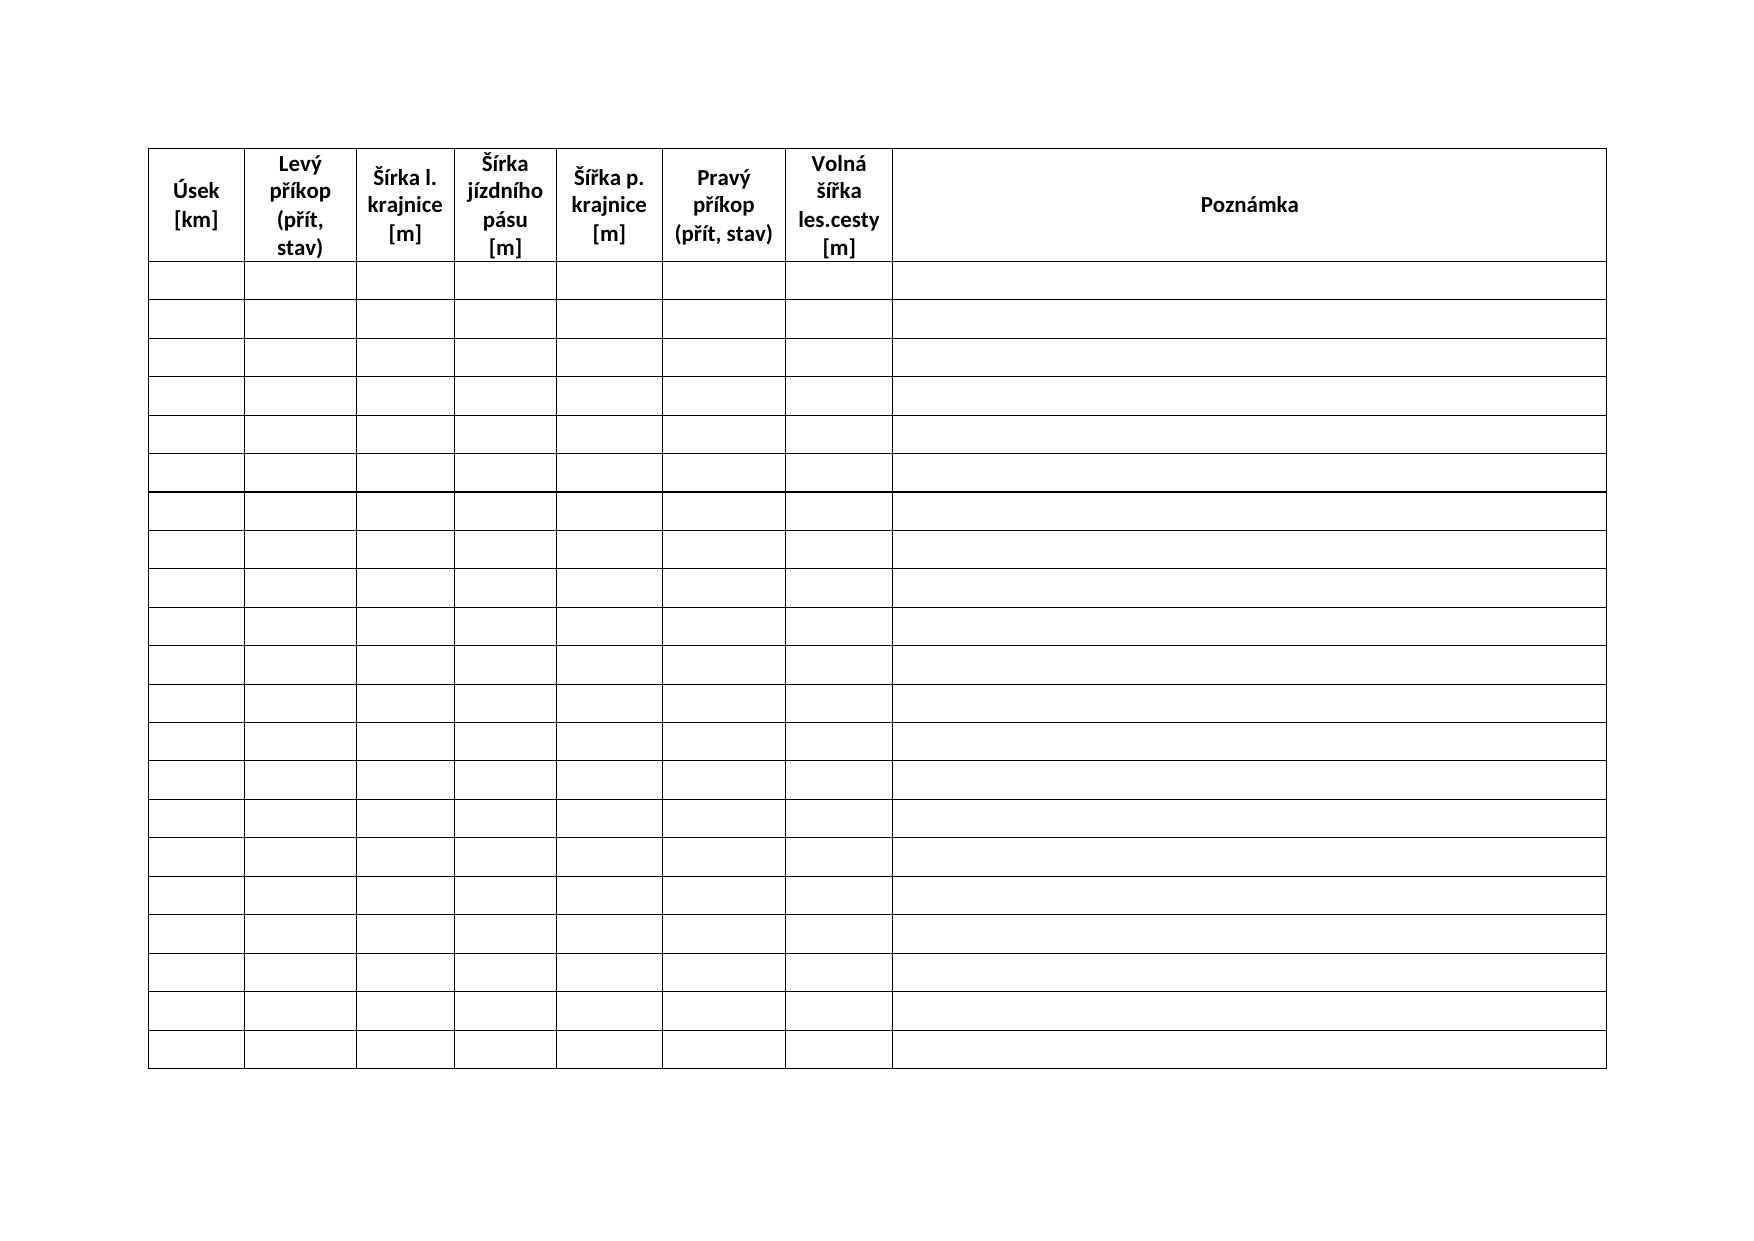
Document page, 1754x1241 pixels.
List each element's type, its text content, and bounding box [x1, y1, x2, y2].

table_cell [149, 685, 244, 722]
table_cell [893, 992, 1606, 1029]
table_cell [893, 300, 1606, 338]
table_cell [245, 915, 356, 953]
table_cell [786, 723, 892, 760]
table_cell [245, 454, 356, 491]
table_cell [786, 800, 892, 837]
table_header Šířka p. krajnice [m] [557, 149, 662, 261]
table_cell [245, 761, 356, 799]
table_cell [893, 646, 1606, 683]
table_cell [557, 339, 662, 376]
table_cell [455, 531, 556, 568]
table_header Levý příkop (přít, stav) [245, 149, 356, 261]
table_cell [357, 454, 454, 491]
table_cell [455, 262, 556, 299]
table_cell [357, 723, 454, 760]
table_cell [663, 569, 785, 607]
table_cell [663, 992, 785, 1029]
table_cell [663, 262, 785, 299]
table_cell [557, 800, 662, 837]
table_cell [557, 454, 662, 491]
table_cell [245, 493, 356, 530]
table_cell [663, 838, 785, 876]
table_cell [663, 493, 785, 530]
table_cell [149, 723, 244, 760]
table_cell [357, 646, 454, 683]
table_cell [663, 531, 785, 568]
table_cell [893, 531, 1606, 568]
table_cell [557, 915, 662, 953]
table_cell [786, 416, 892, 453]
table_cell [455, 1031, 556, 1068]
table_cell [557, 608, 662, 645]
table_cell [663, 685, 785, 722]
table_cell [455, 339, 556, 376]
table_cell [455, 723, 556, 760]
table_cell [663, 300, 785, 338]
table_cell [557, 723, 662, 760]
table_cell [357, 685, 454, 722]
table_cell [455, 761, 556, 799]
table_cell [245, 531, 356, 568]
table_cell [893, 377, 1606, 414]
table_header Poznámka [893, 149, 1606, 261]
table_cell [893, 685, 1606, 722]
table_cell [786, 646, 892, 683]
table_cell [149, 1031, 244, 1068]
table_cell [557, 761, 662, 799]
table_cell [663, 1031, 785, 1068]
table_cell [663, 646, 785, 683]
table_cell [786, 377, 892, 414]
table_cell [663, 877, 785, 914]
table_cell [149, 838, 244, 876]
table_cell [557, 300, 662, 338]
table_cell [893, 454, 1606, 491]
table_cell [245, 569, 356, 607]
table_cell [786, 300, 892, 338]
table_cell [149, 646, 244, 683]
table_cell [357, 992, 454, 1029]
table_cell [786, 954, 892, 991]
table_cell [245, 608, 356, 645]
table_cell [557, 877, 662, 914]
table_cell [357, 915, 454, 953]
table_cell [357, 800, 454, 837]
table_cell [455, 454, 556, 491]
table_header Šírka jízdního pásu [m] [455, 149, 556, 261]
table_cell [245, 377, 356, 414]
table_cell [455, 608, 556, 645]
table_cell [245, 685, 356, 722]
table_header Volná šířka les.cesty [m] [786, 149, 892, 261]
table_cell [149, 531, 244, 568]
table_cell [149, 954, 244, 991]
table_cell [893, 493, 1606, 530]
table_cell [893, 339, 1606, 376]
table_cell [557, 569, 662, 607]
table_cell [786, 838, 892, 876]
table_cell [663, 761, 785, 799]
table_cell [455, 300, 556, 338]
table_cell [245, 262, 356, 299]
table_cell [663, 800, 785, 837]
table_cell [557, 992, 662, 1029]
table_cell [455, 377, 556, 414]
table_cell [893, 915, 1606, 953]
table_cell [455, 685, 556, 722]
table_cell [663, 915, 785, 953]
table_cell [455, 954, 556, 991]
table_cell [893, 877, 1606, 914]
table_cell [149, 493, 244, 530]
table_cell [663, 416, 785, 453]
table_cell [557, 493, 662, 530]
table_cell [357, 300, 454, 338]
table_cell [245, 300, 356, 338]
table_cell [149, 992, 244, 1029]
table_cell [245, 838, 356, 876]
table_cell [663, 954, 785, 991]
table_cell [149, 454, 244, 491]
table_cell [893, 800, 1606, 837]
table_cell [786, 1031, 892, 1068]
table_cell [149, 761, 244, 799]
table_cell [455, 877, 556, 914]
table_cell [786, 569, 892, 607]
table_header Pravý příkop (přít, stav) [663, 149, 785, 261]
table_cell [893, 1031, 1606, 1068]
table_cell [557, 685, 662, 722]
table_cell [455, 992, 556, 1029]
table_cell [893, 262, 1606, 299]
table_cell [357, 569, 454, 607]
table_cell [149, 915, 244, 953]
table_cell [357, 1031, 454, 1068]
table_cell [893, 761, 1606, 799]
table_cell [786, 454, 892, 491]
table_cell [557, 954, 662, 991]
table_cell [893, 723, 1606, 760]
table_cell [786, 915, 892, 953]
table_cell [245, 1031, 356, 1068]
table_cell [149, 877, 244, 914]
table_cell [149, 377, 244, 414]
table_cell [149, 300, 244, 338]
table_cell [245, 800, 356, 837]
table_cell [663, 339, 785, 376]
table_cell [357, 838, 454, 876]
table_cell [455, 838, 556, 876]
table_cell [357, 377, 454, 414]
table_cell [455, 416, 556, 453]
table_cell [663, 608, 785, 645]
table_cell [357, 761, 454, 799]
table_cell [786, 531, 892, 568]
table_cell [149, 569, 244, 607]
table_cell [455, 800, 556, 837]
table_cell [455, 646, 556, 683]
table_cell [786, 339, 892, 376]
table_cell [357, 608, 454, 645]
table_cell [455, 915, 556, 953]
table_cell [557, 838, 662, 876]
table_cell [455, 569, 556, 607]
table_cell [149, 608, 244, 645]
table_cell [786, 877, 892, 914]
table_cell [893, 416, 1606, 453]
table_cell [557, 377, 662, 414]
table_cell [357, 877, 454, 914]
table_cell [245, 723, 356, 760]
table_cell [357, 954, 454, 991]
table_cell [149, 262, 244, 299]
table_cell [893, 569, 1606, 607]
table_cell [357, 531, 454, 568]
table_cell [455, 493, 556, 530]
table_cell [893, 838, 1606, 876]
table_cell [245, 339, 356, 376]
table_cell [357, 339, 454, 376]
table_cell [557, 646, 662, 683]
table_cell [245, 992, 356, 1029]
table_cell [357, 493, 454, 530]
table_cell [663, 377, 785, 414]
table_cell [149, 800, 244, 837]
table_header Úsek [km] [149, 149, 244, 261]
table_cell [149, 339, 244, 376]
table_cell [245, 954, 356, 991]
table_cell [557, 416, 662, 453]
table_cell [786, 761, 892, 799]
table_cell [786, 262, 892, 299]
table_cell [245, 646, 356, 683]
table_cell [893, 954, 1606, 991]
table_cell [786, 992, 892, 1029]
table_cell [663, 454, 785, 491]
table_cell [663, 723, 785, 760]
table_cell [786, 493, 892, 530]
table_cell [557, 262, 662, 299]
table_header Šírka l. krajnice [m] [357, 149, 454, 261]
table_cell [557, 1031, 662, 1068]
table_cell [357, 262, 454, 299]
table_cell [557, 531, 662, 568]
table_cell [245, 877, 356, 914]
table_cell [149, 416, 244, 453]
table_cell [893, 608, 1606, 645]
table_cell [786, 685, 892, 722]
table_cell [357, 416, 454, 453]
table_cell [245, 416, 356, 453]
table_cell [786, 608, 892, 645]
